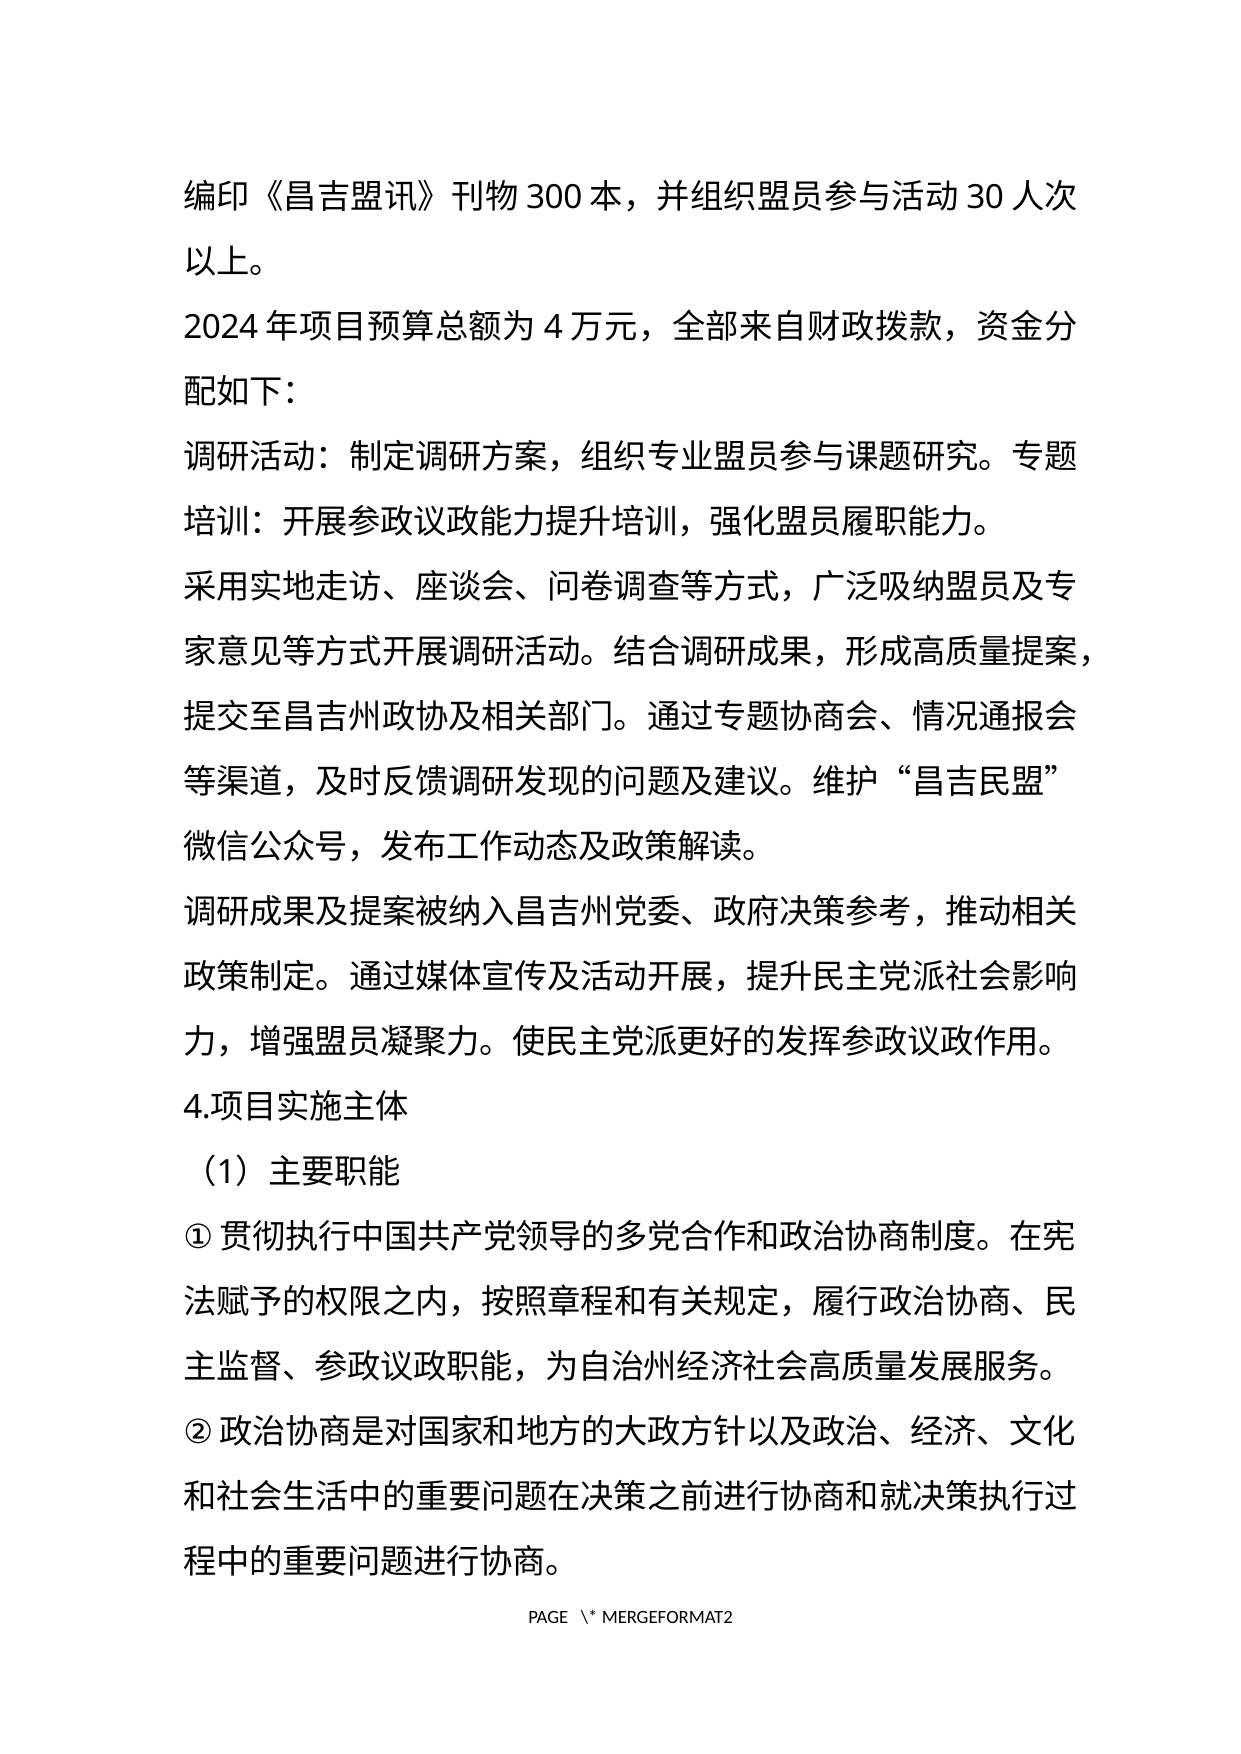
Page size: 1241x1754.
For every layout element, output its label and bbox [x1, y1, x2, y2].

text [183, 162, 1078, 1592]
